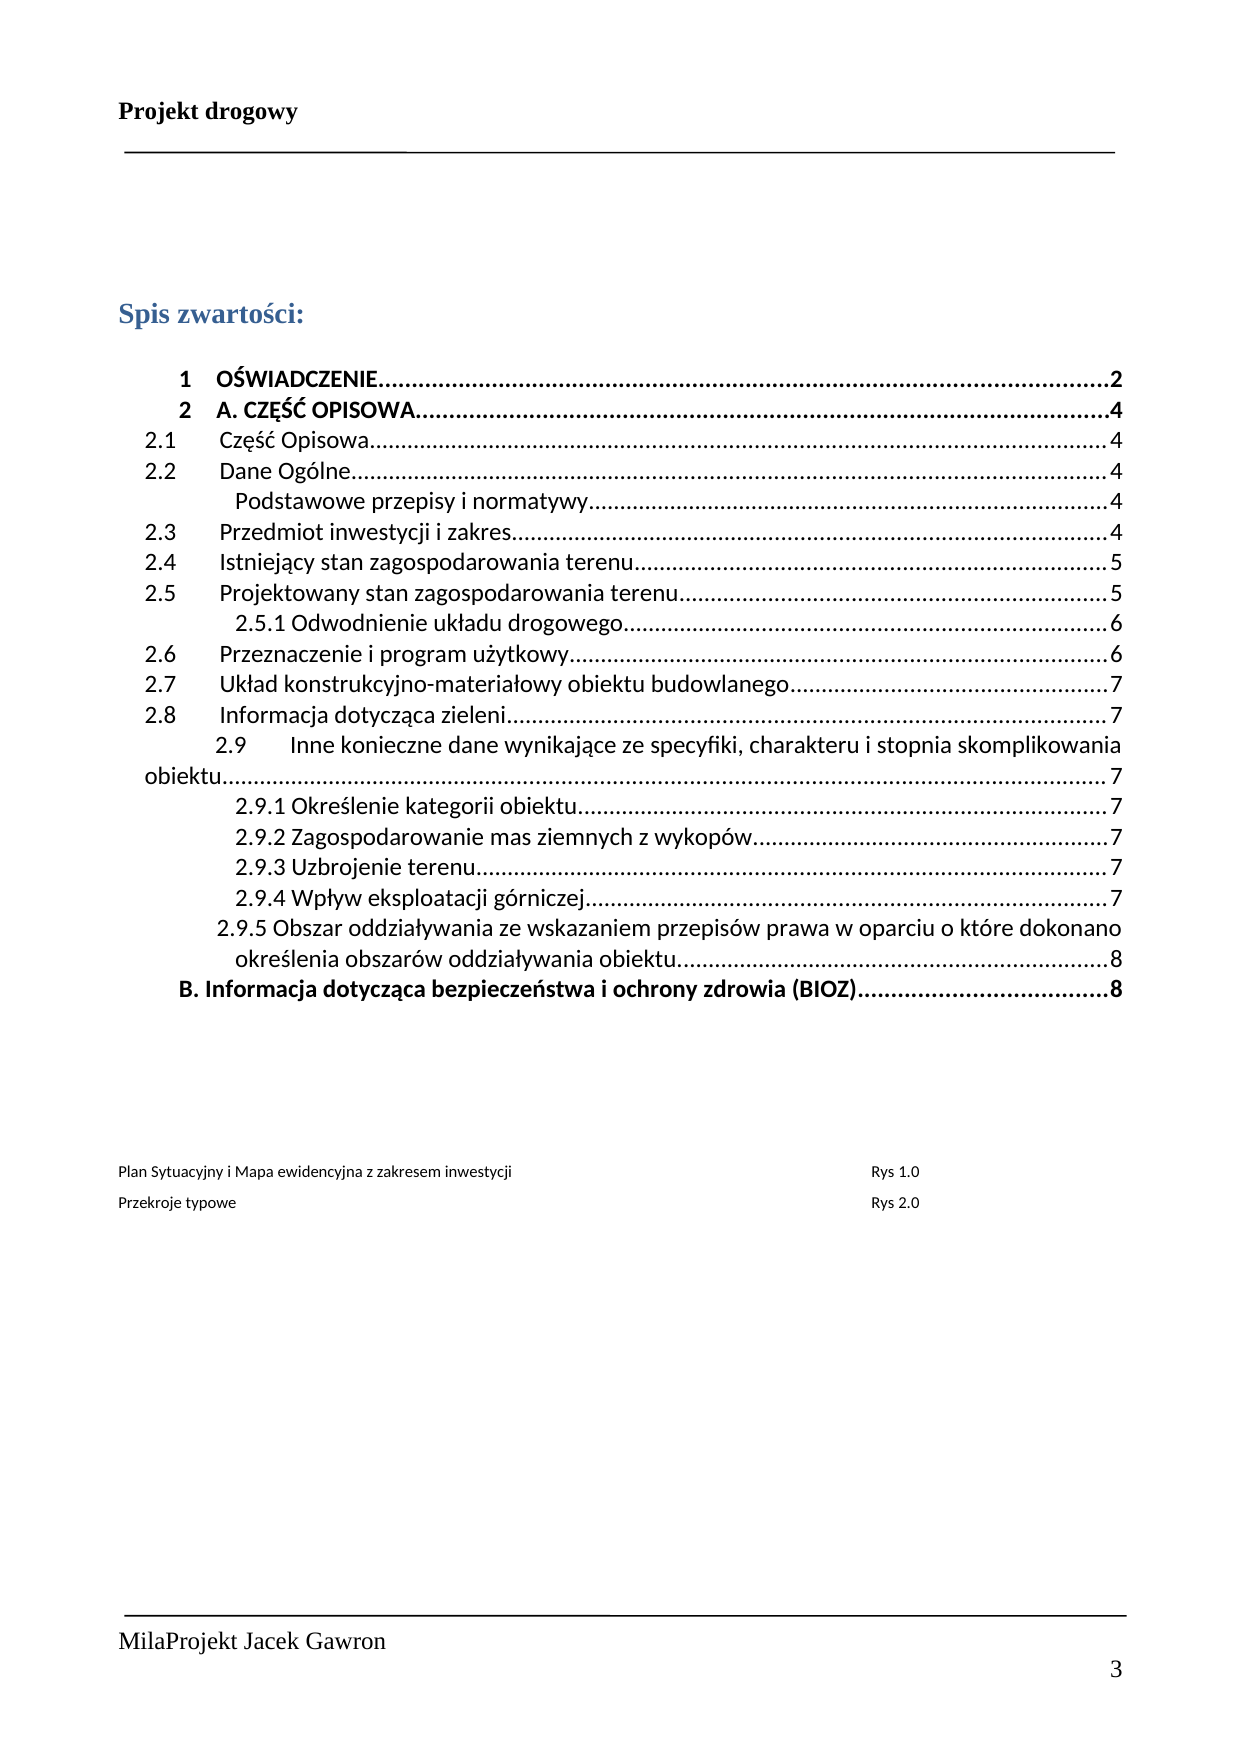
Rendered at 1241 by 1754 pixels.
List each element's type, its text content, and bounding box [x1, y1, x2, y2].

text 2.6 Przeznaczenie i program użytkowy 6 [143, 638, 1122, 668]
text 2.8 Informacja dotycząca zieleni 7 [143, 699, 1122, 729]
text 2.9.5 Obszar oddziaływania ze wskazaniem przepisów prawa w oparciu o które dokonano określenia obszarów oddziaływania obiektu. 8 [174, 913, 1122, 974]
text 2.9.3 Uzbrojenie terenu 7 [174, 852, 1122, 882]
text Przekroje typowe Rys 2.0 [118, 1192, 1122, 1212]
text 1 OŚWIADCZENIE 2 [118, 363, 1122, 394]
text B. Informacja dotycząca bezpieczeństwa i ochrony zdrowia (BIOZ) 8 [118, 974, 1122, 1004]
text Podstawowe przepisy i normatywy 4 [174, 485, 1122, 516]
text 2 A. CZĘŚĆ OPISOWA 4 [118, 394, 1122, 424]
text 2.5.1 Odwodnienie układu drogowego 6 [174, 607, 1122, 638]
text 2.7 Układ konstrukcyjno-materiałowy obiektu budowlanego 7 [143, 668, 1122, 699]
text 2.9.4 Wpływ eksploatacji górniczej 7 [174, 882, 1122, 913]
subtitle Spis zwartości: [118, 296, 1122, 329]
text 2.3 Przedmiot inwestycji i zakres 4 [143, 516, 1122, 546]
text 2.1 Część Opisowa 4 [143, 424, 1122, 455]
text 2.9.1 Określenie kategorii obiektu. 7 [174, 791, 1122, 821]
text 2.4 Istniejący stan zagospodarowania terenu 5 [143, 546, 1122, 577]
text 2.5 Projektowany stan zagospodarowania terenu 5 [143, 577, 1122, 607]
text 2.9 Inne konieczne dane wynikające ze specyfiki, charakteru i stopnia skomplikowania obiektu. 7 [143, 729, 1122, 791]
text 2.9.2 Zagospodarowanie mas ziemnych z wykopów. 7 [174, 821, 1122, 852]
text 2.2 Dane Ogólne 4 [143, 455, 1122, 485]
text Plan Sytuacyjny i Mapa ewidencyjna z zakresem inwestycji Rys 1.0 [118, 1161, 1122, 1182]
